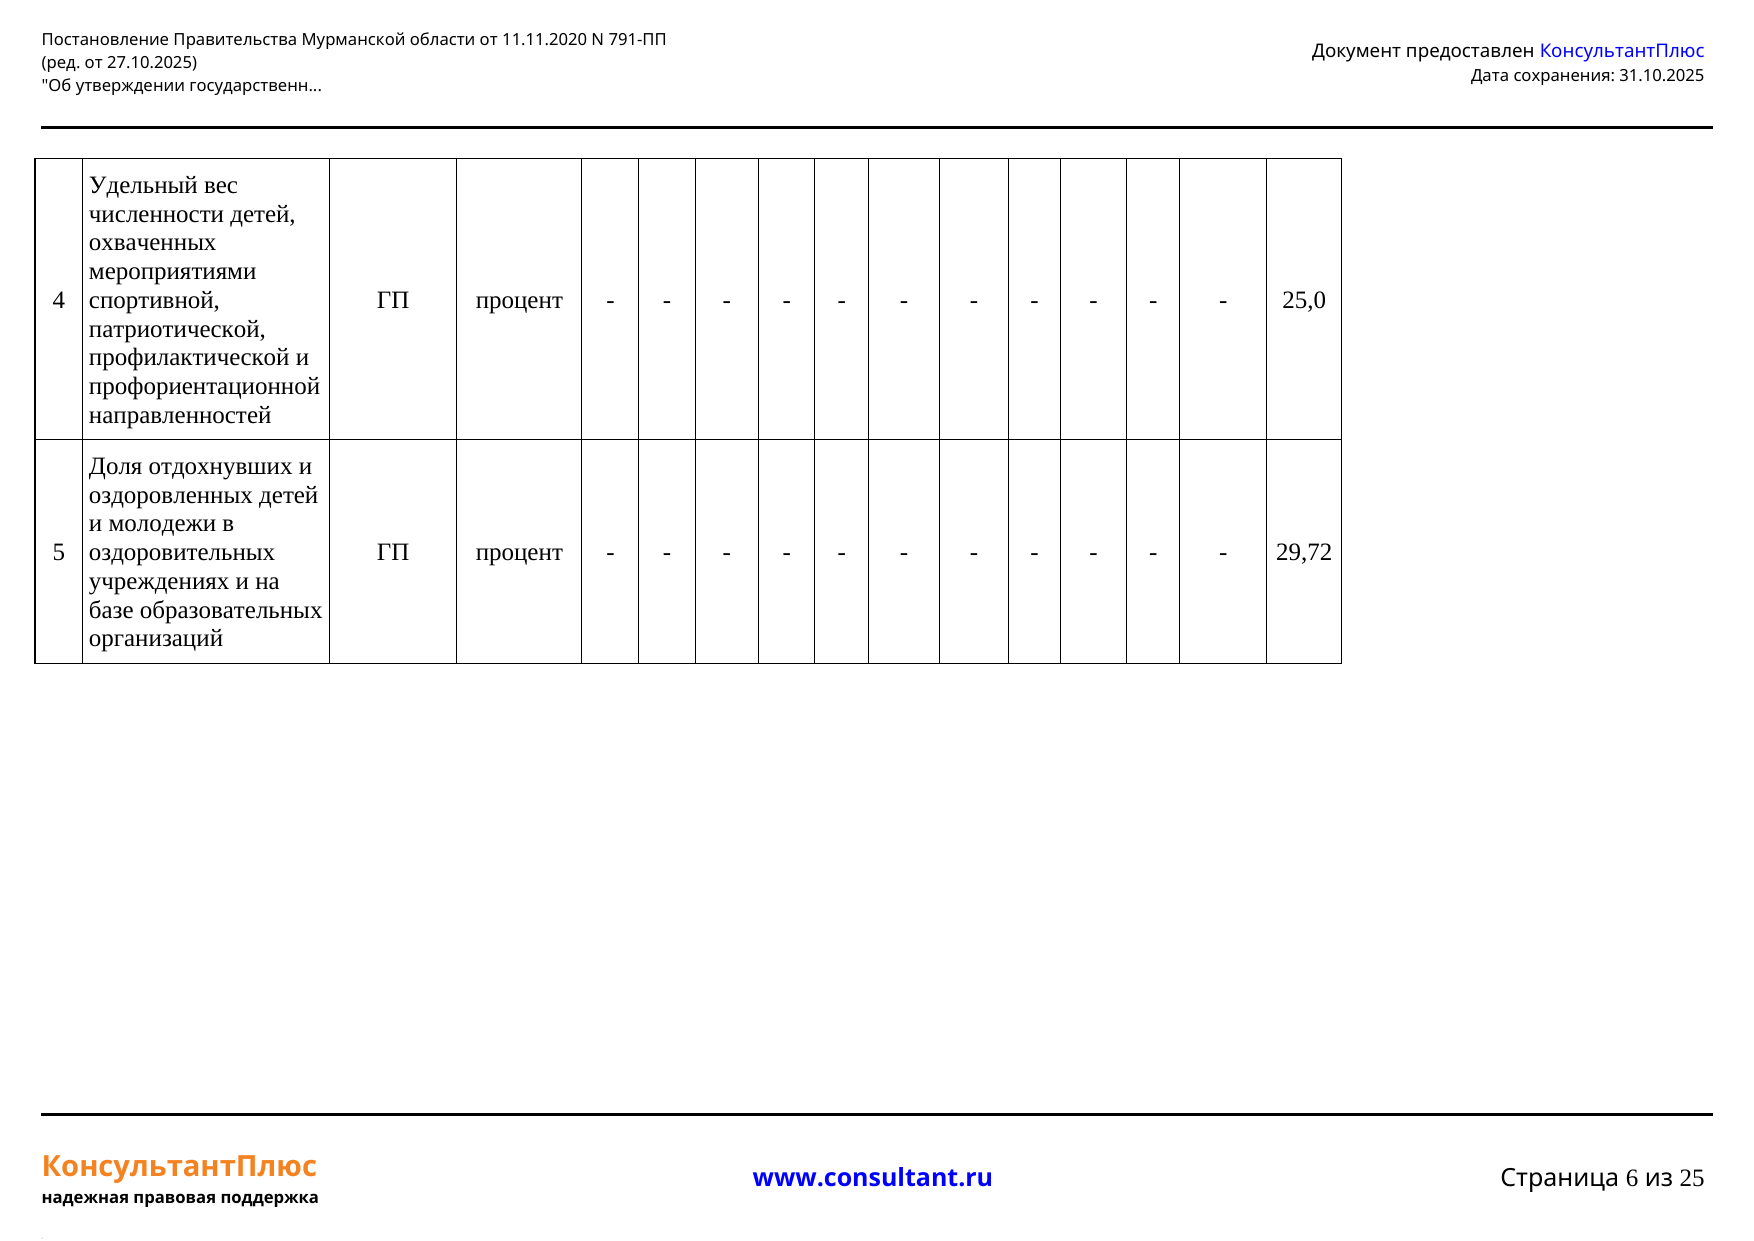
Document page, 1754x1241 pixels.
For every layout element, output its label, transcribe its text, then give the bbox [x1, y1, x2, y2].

table_cell - [869, 159, 939, 439]
table_cell - [1127, 159, 1179, 439]
table_cell - [639, 159, 695, 439]
table_cell ГП [330, 159, 456, 439]
table_cell - [696, 440, 758, 663]
table_cell процент [457, 159, 581, 439]
table_cell - [1009, 159, 1060, 439]
table_cell - [1180, 440, 1266, 663]
table_cell - [696, 159, 758, 439]
table_cell - [815, 440, 868, 663]
table_cell 29,72 [1267, 440, 1341, 663]
table_cell - [1061, 159, 1126, 439]
table_cell ГП [330, 440, 456, 663]
table_cell - [582, 440, 638, 663]
table_cell - [759, 440, 814, 663]
table_cell процент [457, 440, 581, 663]
table_cell - [1061, 440, 1126, 663]
table_cell 4 [36, 159, 82, 439]
table_cell - [1127, 440, 1179, 663]
table_cell - [940, 440, 1008, 663]
table_cell - [940, 159, 1008, 439]
table_cell 25,0 [1267, 159, 1341, 439]
table_cell - [815, 159, 868, 439]
table_cell - [582, 159, 638, 439]
table_cell - [639, 440, 695, 663]
table_cell Доля отдохнувших и оздоровленных детей и молодежи в оздоровительных учреждениях и на базе образовательных организаций [83, 440, 329, 663]
table_cell - [759, 159, 814, 439]
table_cell Удельный вес численности детей, охваченных мероприятиями спортивной, патриотической, профилактической и профориентационной направленностей [83, 159, 329, 439]
table_cell - [1180, 159, 1266, 439]
table_cell - [869, 440, 939, 663]
table_cell - [1009, 440, 1060, 663]
table_cell 5 [36, 440, 82, 663]
